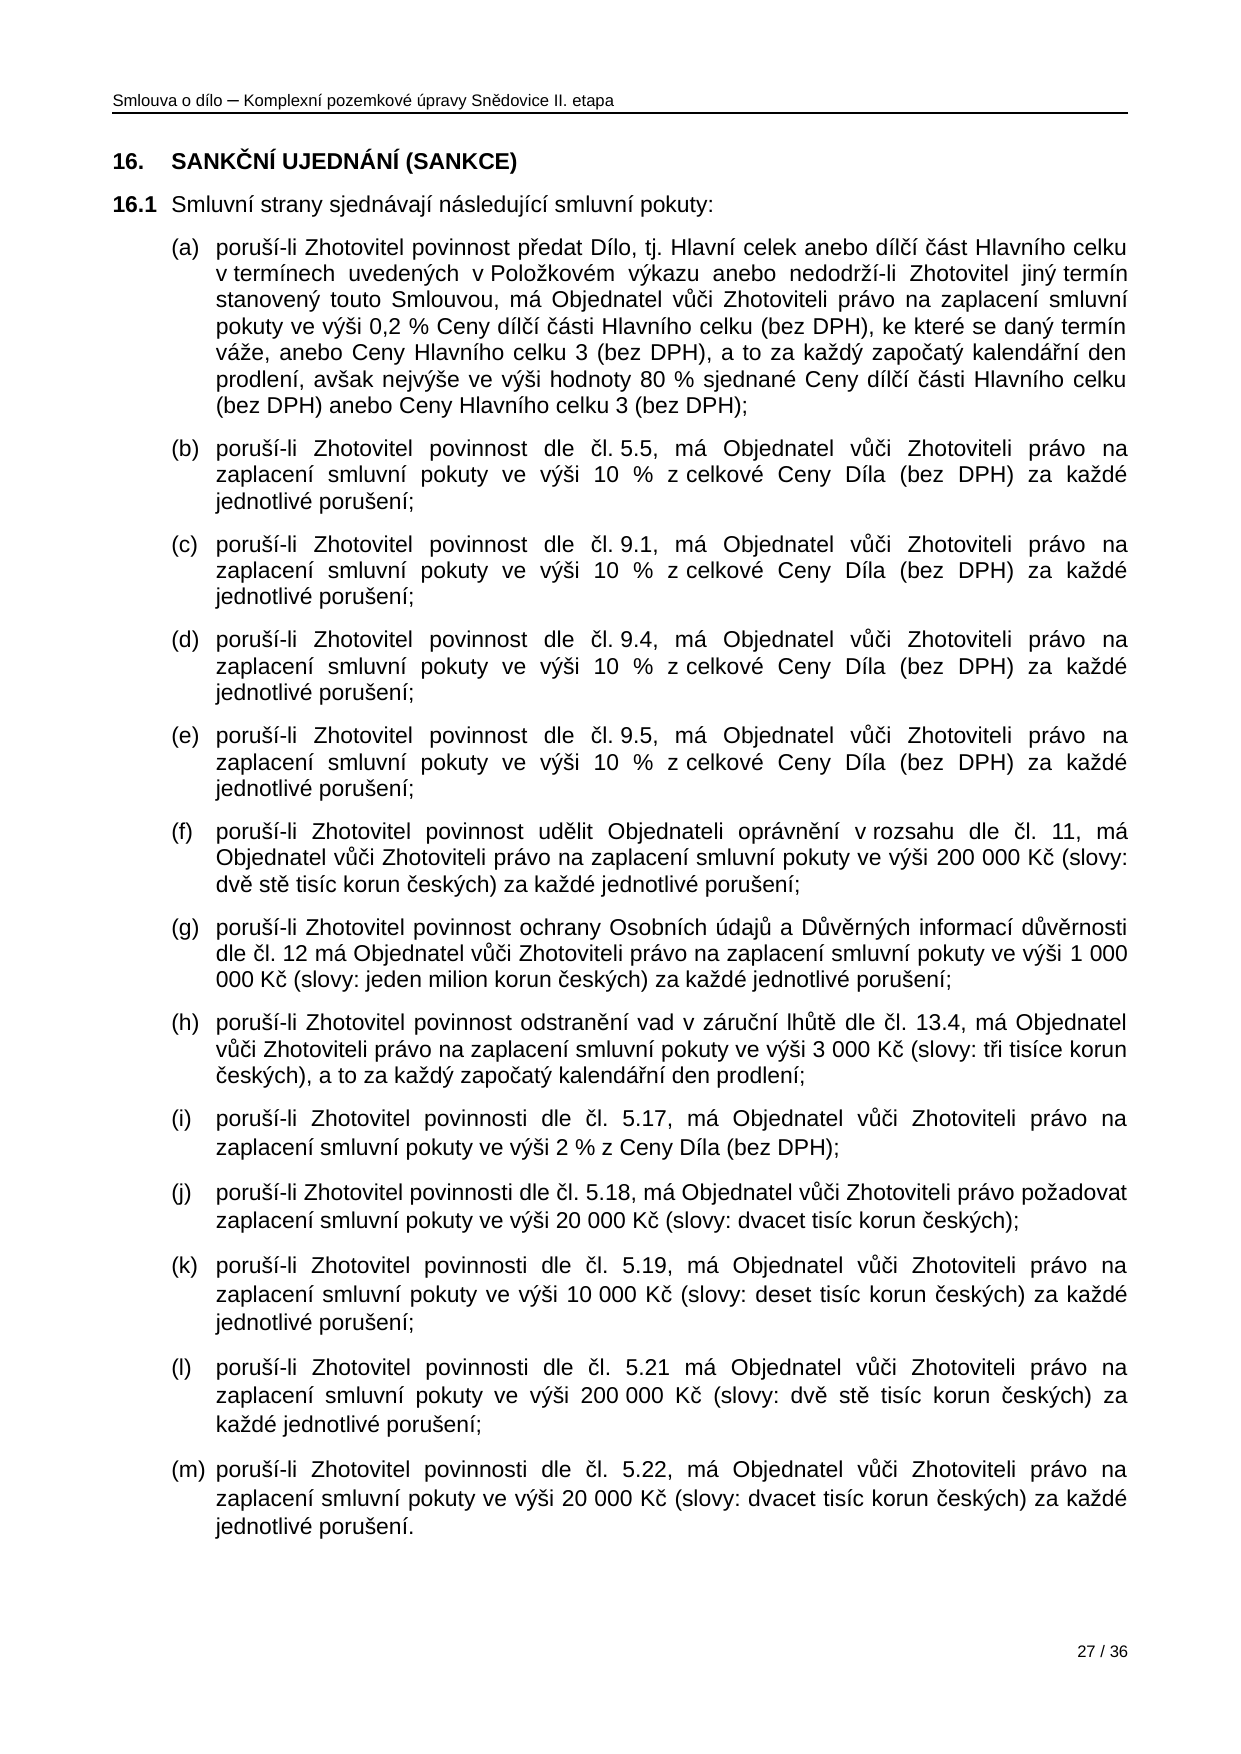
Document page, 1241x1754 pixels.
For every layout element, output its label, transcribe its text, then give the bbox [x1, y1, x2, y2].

text poruší-li Zhotovitel povinnost ochrany Osobních údajů a Důvěrných informací důvěrnosti dle čl. 12 má Objednatel vůči Zhotoviteli právo na zaplacení smluvní pokuty ve výši 1 000 000 Kč (slovy: jeden milion korun českých) za každé jednotlivé porušení; [171, 913, 1128, 993]
text poruší-li Zhotovitel povinnost odstranění vad v záruční lhůtě dle čl. 13.4, má Objednatel vůči Zhotoviteli právo na zaplacení smluvní pokuty ve výši 3 000 Kč (slovy: tři tisíce korun českých), a to za každý započatý kalendářní den prodlení; [171, 1009, 1128, 1088]
text poruší-li Zhotovitel povinnosti dle čl. 5.21 má Objednatel vůči Zhotoviteli právo na zaplacení smluvní pokuty ve výši 200 000 Kč (slovy: dvě stě tisíc korun českých) za každé jednotlivé porušení; [171, 1354, 1128, 1437]
list poruší-li Zhotovitel povinnost dle čl. 5.5, má Objednatel vůči Zhotoviteli právo na zaplacení smluvní pokuty ve výši 10 % z celkové Ceny Díla (bez DPH) za každé jednotlivé porušení; [171, 435, 1128, 514]
list poruší-li Zhotovitel povinnost dle čl. 9.1, má Objednatel vůči Zhotoviteli právo na zaplacení smluvní pokuty ve výši 10 % z celkové Ceny Díla (bez DPH) za každé jednotlivé porušení; [171, 531, 1128, 610]
text Smluvní strany sjednávají následující smluvní pokuty: [112, 191, 1128, 217]
text poruší-li Zhotovitel povinnost udělit Objednateli oprávnění v rozsahu dle čl. 11, má Objednatel vůči Zhotoviteli právo na zaplacení smluvní pokuty ve výši 200 000 Kč (slovy: dvě stě tisíc korun českých) za každé jednotlivé porušení; [171, 818, 1128, 897]
text poruší-li Zhotovitel povinnosti dle čl. 5.17, má Objednatel vůči Zhotoviteli právo na zaplacení smluvní pokuty ve výši 2 % z Ceny Díla (bez DPH); [171, 1105, 1128, 1160]
text poruší-li Zhotovitel povinnosti dle čl. 5.22, má Objednatel vůči Zhotoviteli právo na zaplacení smluvní pokuty ve výši 20 000 Kč (slovy: dvacet tisíc korun českých) za každé jednotlivé porušení. [171, 1456, 1128, 1539]
text poruší-li Zhotovitel povinnosti dle čl. 5.19, má Objednatel vůči Zhotoviteli právo na zaplacení smluvní pokuty ve výši 10 000 Kč (slovy: deset tisíc korun českých) za každé jednotlivé porušení; [171, 1252, 1128, 1335]
text poruší-li Zhotovitel povinnosti dle čl. 5.18, má Objednatel vůči Zhotoviteli právo požadovat zaplacení smluvní pokuty ve výši 20 000 Kč (slovy: dvacet tisíc korun českých); [171, 1178, 1128, 1233]
list poruší-li Zhotovitel povinnost dle čl. 9.5, má Objednatel vůči Zhotoviteli právo na zaplacení smluvní pokuty ve výši 10 % z celkové Ceny Díla (bez DPH) za každé jednotlivé porušení; [171, 722, 1128, 801]
list poruší-li Zhotovitel povinnost předat Dílo, tj. Hlavní celek anebo dílčí část Hlavního celku v termínech uvedených v Položkovém výkazu anebo nedodrží-li Zhotovitel jiný termín stanovený touto Smlouvou, má Objednatel vůči Zhotoviteli právo na zaplacení smluvní pokuty ve výši 0,2 % Ceny dílčí části Hlavního celku (bez DPH), ke které se daný termín váže, anebo Ceny Hlavního celku 3 (bez DPH), a to za každý započatý kalendářní den prodlení, avšak nejvýše ve výši hodnoty 80 % sjednané Ceny dílčí části Hlavního celku (bez DPH) anebo Ceny Hlavního celku 3 (bez DPH); [171, 234, 1128, 418]
text Sankční ujednání (SANKCE) [112, 148, 1128, 174]
list poruší-li Zhotovitel povinnost dle čl. 9.4, má Objednatel vůči Zhotoviteli právo na zaplacení smluvní pokuty ve výši 10 % z celkové Ceny Díla (bez DPH) za každé jednotlivé porušení; [171, 626, 1128, 705]
